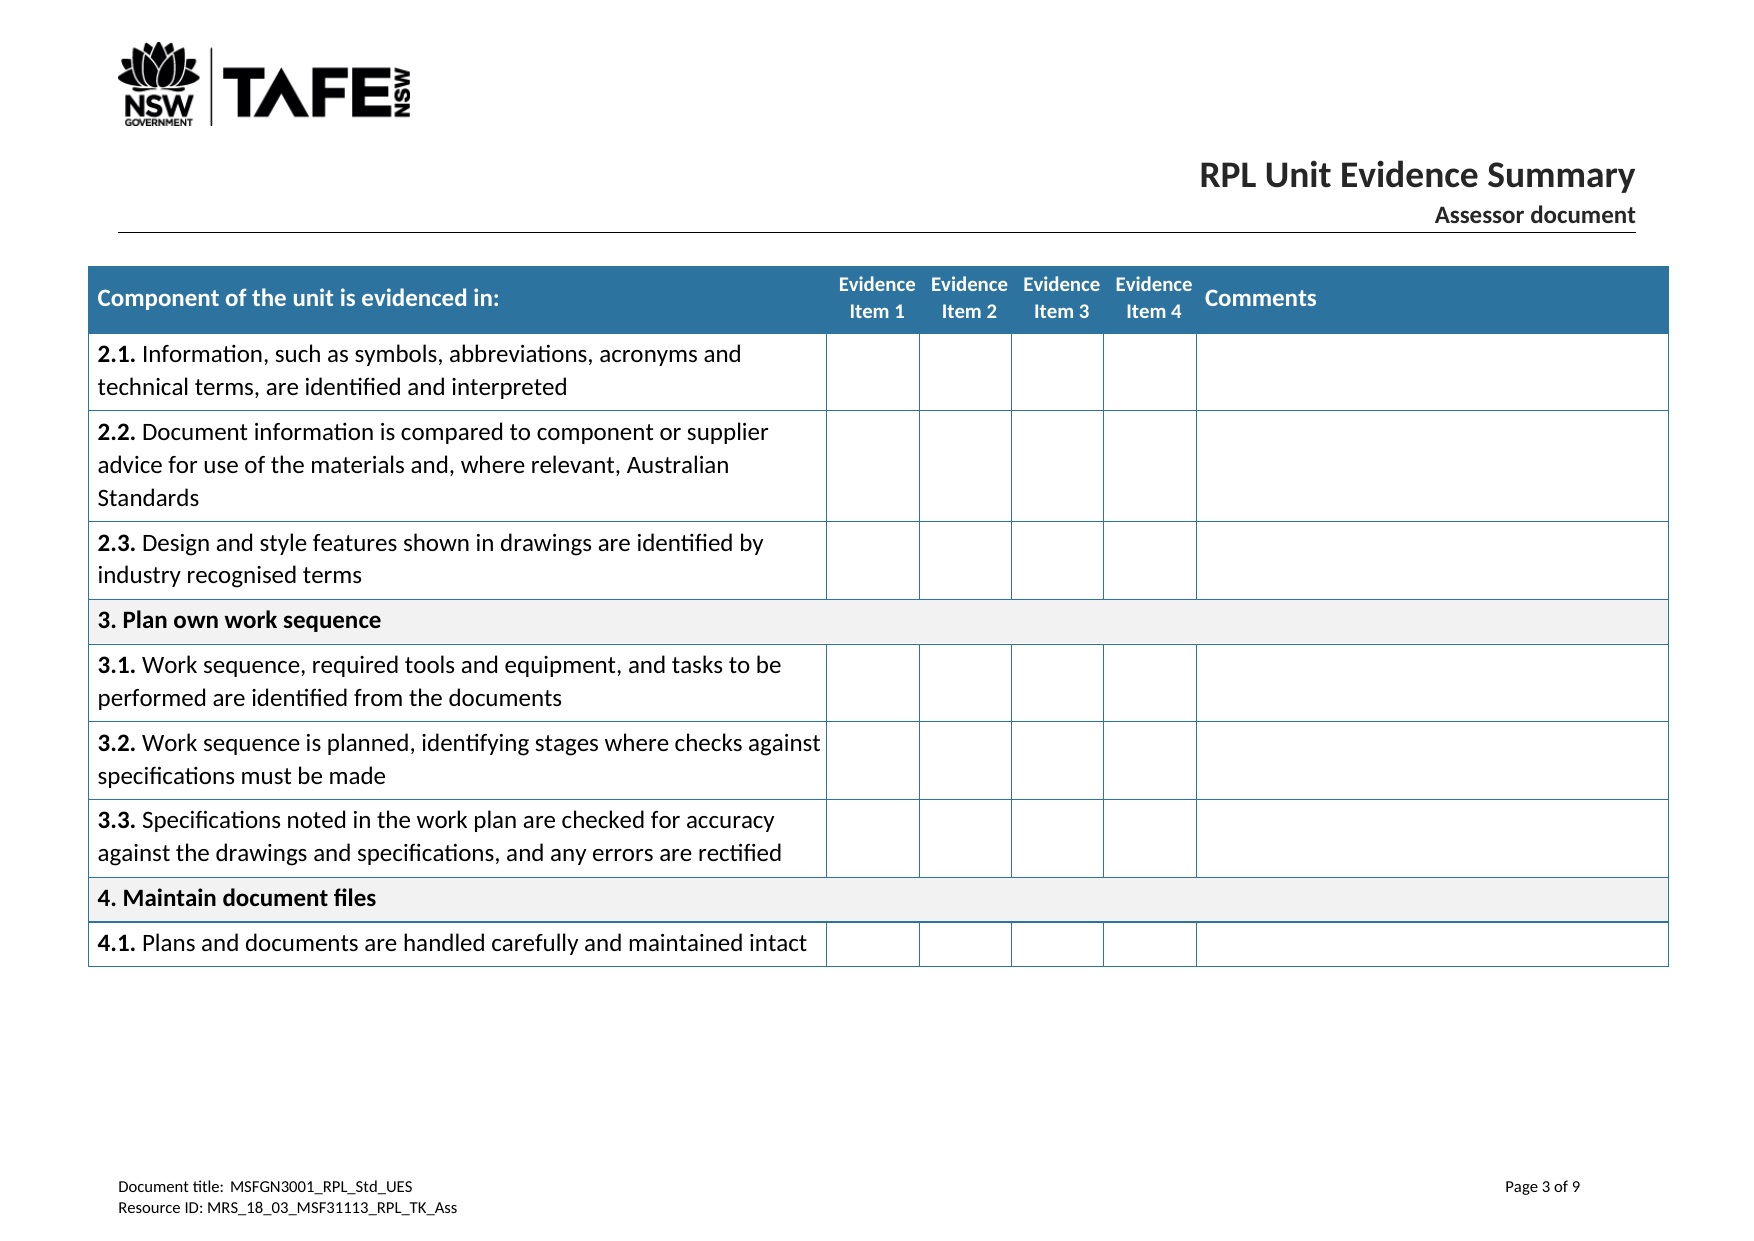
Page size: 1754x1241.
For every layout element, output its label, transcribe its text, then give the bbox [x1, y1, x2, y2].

table_cell [920, 411, 1011, 521]
table_cell [1104, 645, 1196, 721]
table_header Comments [1197, 267, 1668, 333]
picture [118, 42, 410, 126]
table_cell [1012, 800, 1103, 877]
table_cell [920, 722, 1011, 799]
table_cell [1104, 800, 1196, 877]
table_cell [1197, 923, 1668, 966]
table_cell 3. Plan own work sequence [89, 600, 1668, 643]
table_cell [827, 722, 919, 799]
table_cell [827, 923, 919, 966]
table_header Evidence Item 2 [920, 267, 1011, 333]
table_cell [827, 800, 919, 877]
table_header Evidence Item 3 [1012, 267, 1103, 333]
table_cell 3.3. Specifications noted in the work plan are checked for accuracy against the drawings and specifications, and any errors are rectified [89, 800, 826, 877]
table_header Evidence Item 4 [1104, 267, 1196, 333]
table_header Component of the unit is evidenced in: [89, 267, 826, 333]
table_cell 2.2. Document information is compared to component or supplier advice for use of the materials and, where relevant, Australian Standards [89, 411, 826, 521]
table_cell [1197, 800, 1668, 877]
table_cell [1012, 411, 1103, 521]
table_cell [1012, 923, 1103, 966]
table_cell [1104, 923, 1196, 966]
table_cell 3.1. Work sequence, required tools and equipment, and tasks to be performed are identified from the documents [89, 645, 826, 721]
table_cell [920, 334, 1011, 410]
table_cell [1104, 722, 1196, 799]
table_cell [827, 334, 919, 410]
table_cell 3.2. Work sequence is planned, identifying stages where checks against specifications must be made [89, 722, 826, 799]
table_cell [920, 522, 1011, 599]
table_cell [1012, 522, 1103, 599]
table_cell [827, 522, 919, 599]
table_cell [1104, 522, 1196, 599]
table_cell [1197, 334, 1668, 410]
table_cell [1197, 645, 1668, 721]
table_cell [827, 645, 919, 721]
table_cell 2.3. Design and style features shown in drawings are identified by industry recognised terms [89, 522, 826, 599]
table_cell [827, 411, 919, 521]
table_cell [1012, 334, 1103, 410]
table_cell [1197, 411, 1668, 521]
table_cell [920, 923, 1011, 966]
table_cell [1104, 334, 1196, 410]
table_cell [1012, 722, 1103, 799]
table_cell [920, 645, 1011, 721]
table_cell 4.1. Plans and documents are handled carefully and maintained intact [89, 923, 826, 966]
table_cell [1104, 411, 1196, 521]
table_cell 4. Maintain document files [89, 878, 1668, 921]
table_cell 2.1. Information, such as symbols, abbreviations, acronyms and technical terms, are identified and interpreted [89, 334, 826, 410]
table_cell [920, 800, 1011, 877]
table_header Evidence Item 1 [827, 267, 919, 333]
table_cell [1197, 722, 1668, 799]
table_cell [1197, 522, 1668, 599]
table_cell [1012, 645, 1103, 721]
